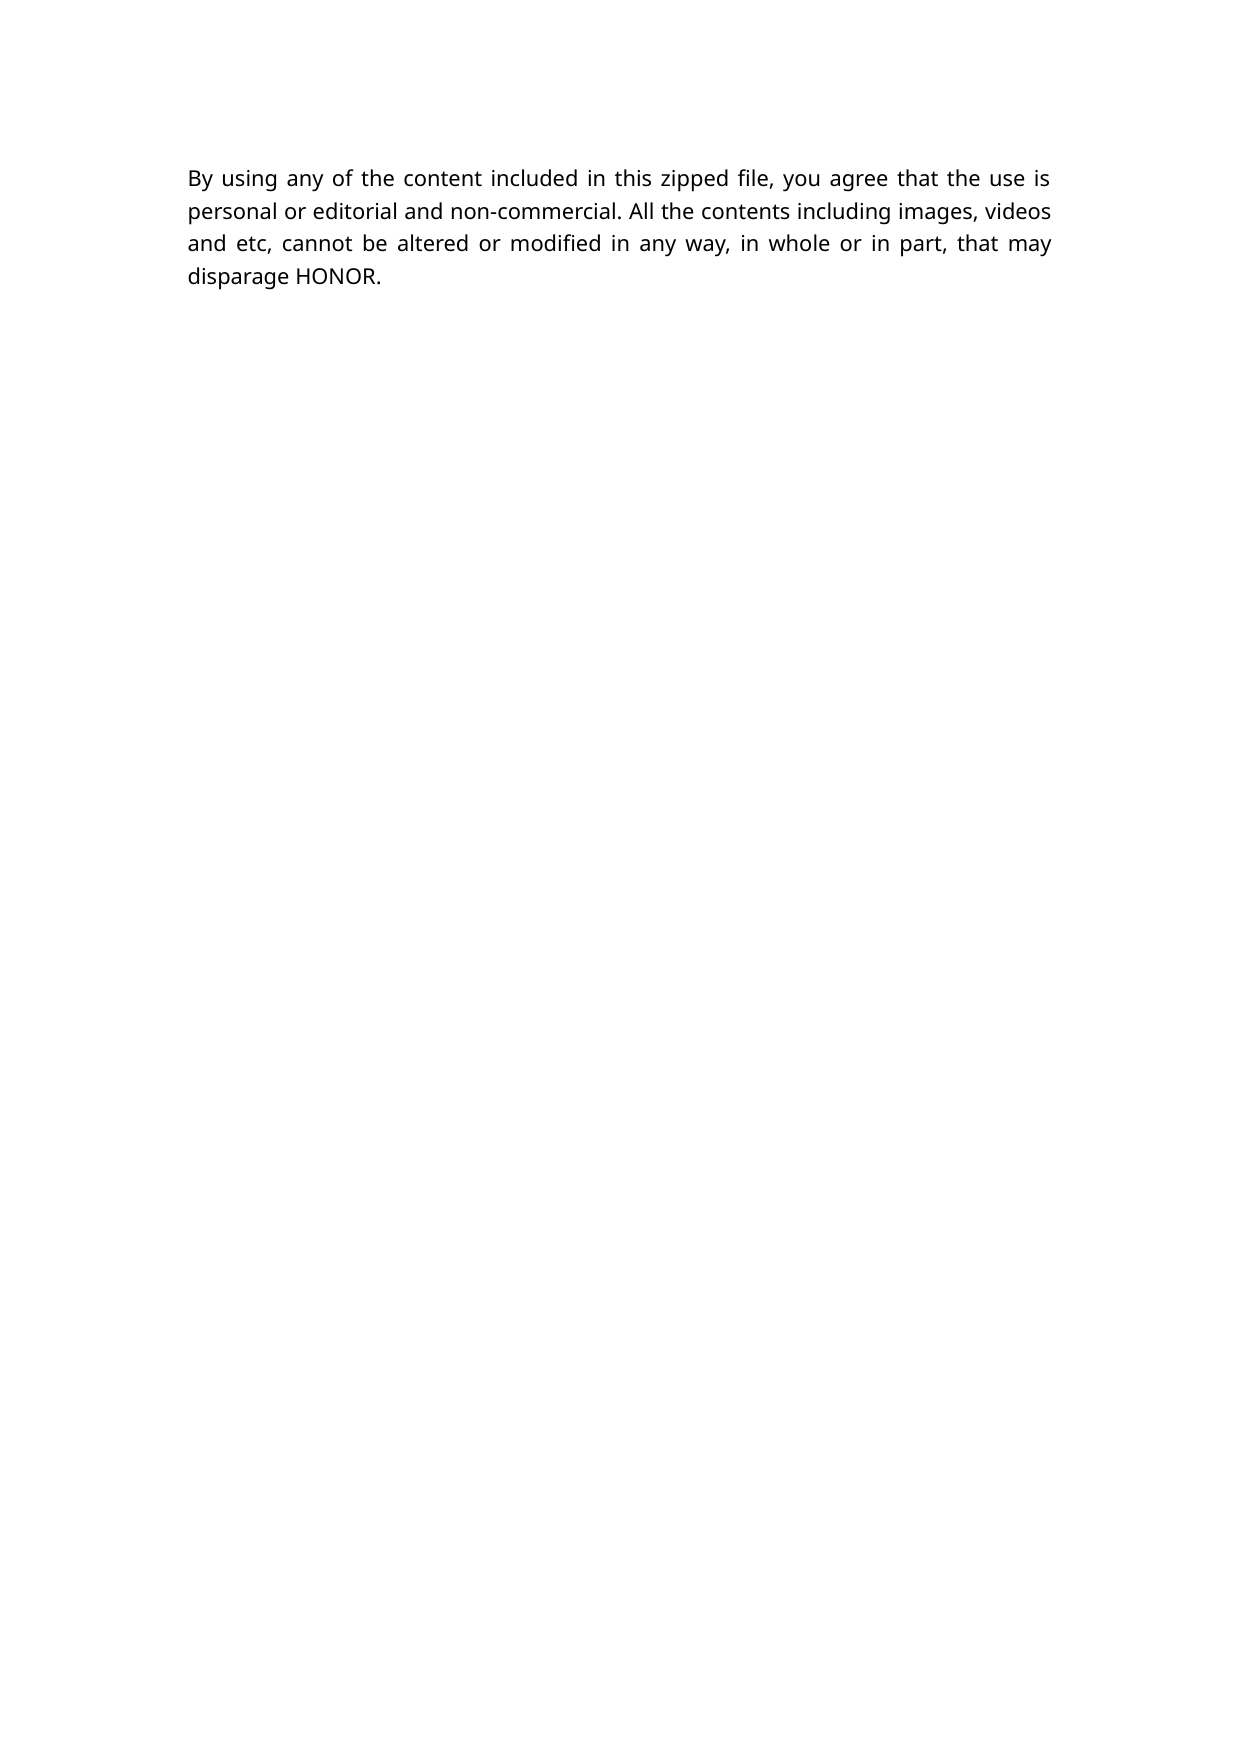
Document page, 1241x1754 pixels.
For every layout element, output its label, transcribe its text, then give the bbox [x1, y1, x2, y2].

text By using any of the content included in this zipped file, you agree that the use is personal or editorial and non-commercial. All the contents including images, videos and etc, cannot be altered or modified in any way, in whole or in part, that may disparage HONOR. [187, 162, 1053, 292]
